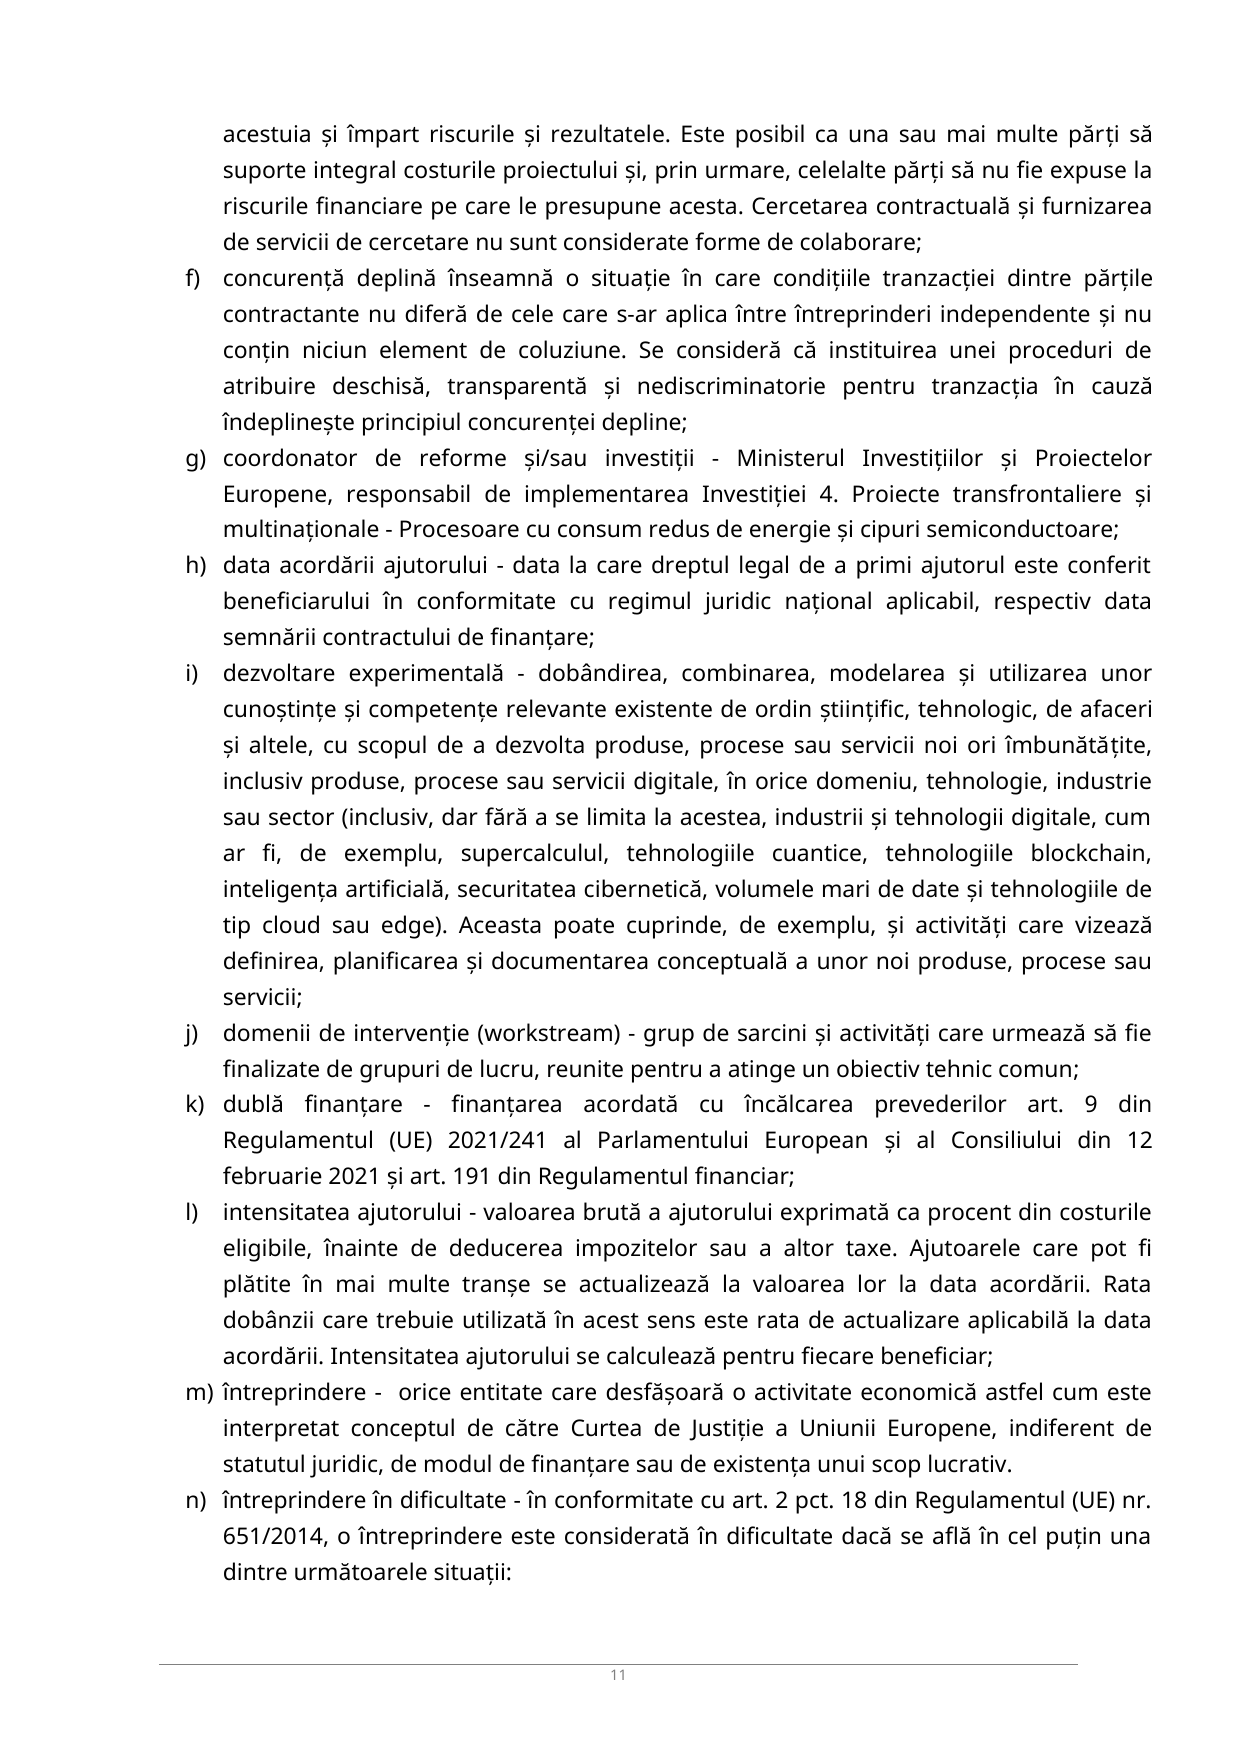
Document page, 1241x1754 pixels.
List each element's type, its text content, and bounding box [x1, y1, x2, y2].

list data acordării ajutorului - data la care dreptul legal de a primi ajutorul este conferit beneficiarului în conformitate cu regimul juridic național aplicabil, respectiv data semnării contractului de finanțare; [185, 549, 1153, 652]
list intensitatea ajutorului - valoarea brută a ajutorului exprimată ca procent din costurile eligibile, înainte de deducerea impozitelor sau a altor taxe. Ajutoarele care pot fi plătite în mai multe tranșe se actualizează la valoarea lor la data acordării. Rata dobânzii care trebuie utilizată în acest sens este rata de actualizare aplicabilă la data acordării. Intensitatea ajutorului se calculează pentru fiecare beneficiar; [185, 1196, 1153, 1371]
list dublă finanţare - finanţarea acordată cu încălcarea prevederilor art. 9 din Regulamentul (UE) 2021/241 al Parlamentului European şi al Consiliului din 12 februarie 2021 şi art. 191 din Regulamentul financiar; [185, 1088, 1153, 1192]
list dezvoltare experimentală - dobândirea, combinarea, modelarea și utilizarea unor cunoștinţe și competenţe relevante existente de ordin știinţific, tehnologic, de afaceri și altele, cu scopul de a dezvolta produse, procese sau servicii noi ori îmbunătăţite, inclusiv produse, procese sau servicii digitale, în orice domeniu, tehnologie, industrie sau sector (inclusiv, dar fără a se limita la acestea, industrii și tehnologii digitale, cum ar fi, de exemplu, supercalculul, tehnologiile cuantice, tehnologiile blockchain, inteligenţa artificială, securitatea cibernetică, volumele mari de date și tehnologiile de tip cloud sau edge). Aceasta poate cuprinde, de exemplu, și activităţi care vizează definirea, planificarea și documentarea conceptuală a unor noi produse, procese sau servicii; [185, 657, 1153, 1012]
list întreprindere în dificultate - în conformitate cu art. 2 pct. 18 din Regulamentul (UE) nr. 651/2014, o întreprindere este considerată în dificultate dacă se află în cel puțin una dintre următoarele situații: [185, 1484, 1153, 1587]
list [185, 118, 1153, 257]
list concurenţă deplină înseamnă o situaţie în care condiţiile tranzacţiei dintre părţile contractante nu diferă de cele care s-ar aplica între întreprinderi independente și nu conţin niciun element de coluziune. Se consideră că instituirea unei proceduri de atribuire deschisă, transparentă și nediscriminatorie pentru tranzacţia în cauză îndeplinește principiul concurenţei depline; [185, 262, 1153, 437]
list coordonator de reforme și/sau investiții - Ministerul Investițiilor și Proiectelor Europene, responsabil de implementarea Investiției 4. Proiecte transfrontaliere și multinaționale - Procesoare cu consum redus de energie și cipuri semiconductoare; [185, 442, 1153, 545]
list întreprindere - orice entitate care desfășoară o activitate economică astfel cum este interpretat conceptul de către Curtea de Justiție a Uniunii Europene, indiferent de statutul juridic, de modul de finanțare sau de existența unui scop lucrativ. [185, 1376, 1153, 1479]
list domenii de intervenție (workstream) - grup de sarcini și activități care urmează să fie finalizate de grupuri de lucru, reunite pentru a atinge un obiectiv tehnic comun; [185, 1017, 1153, 1084]
